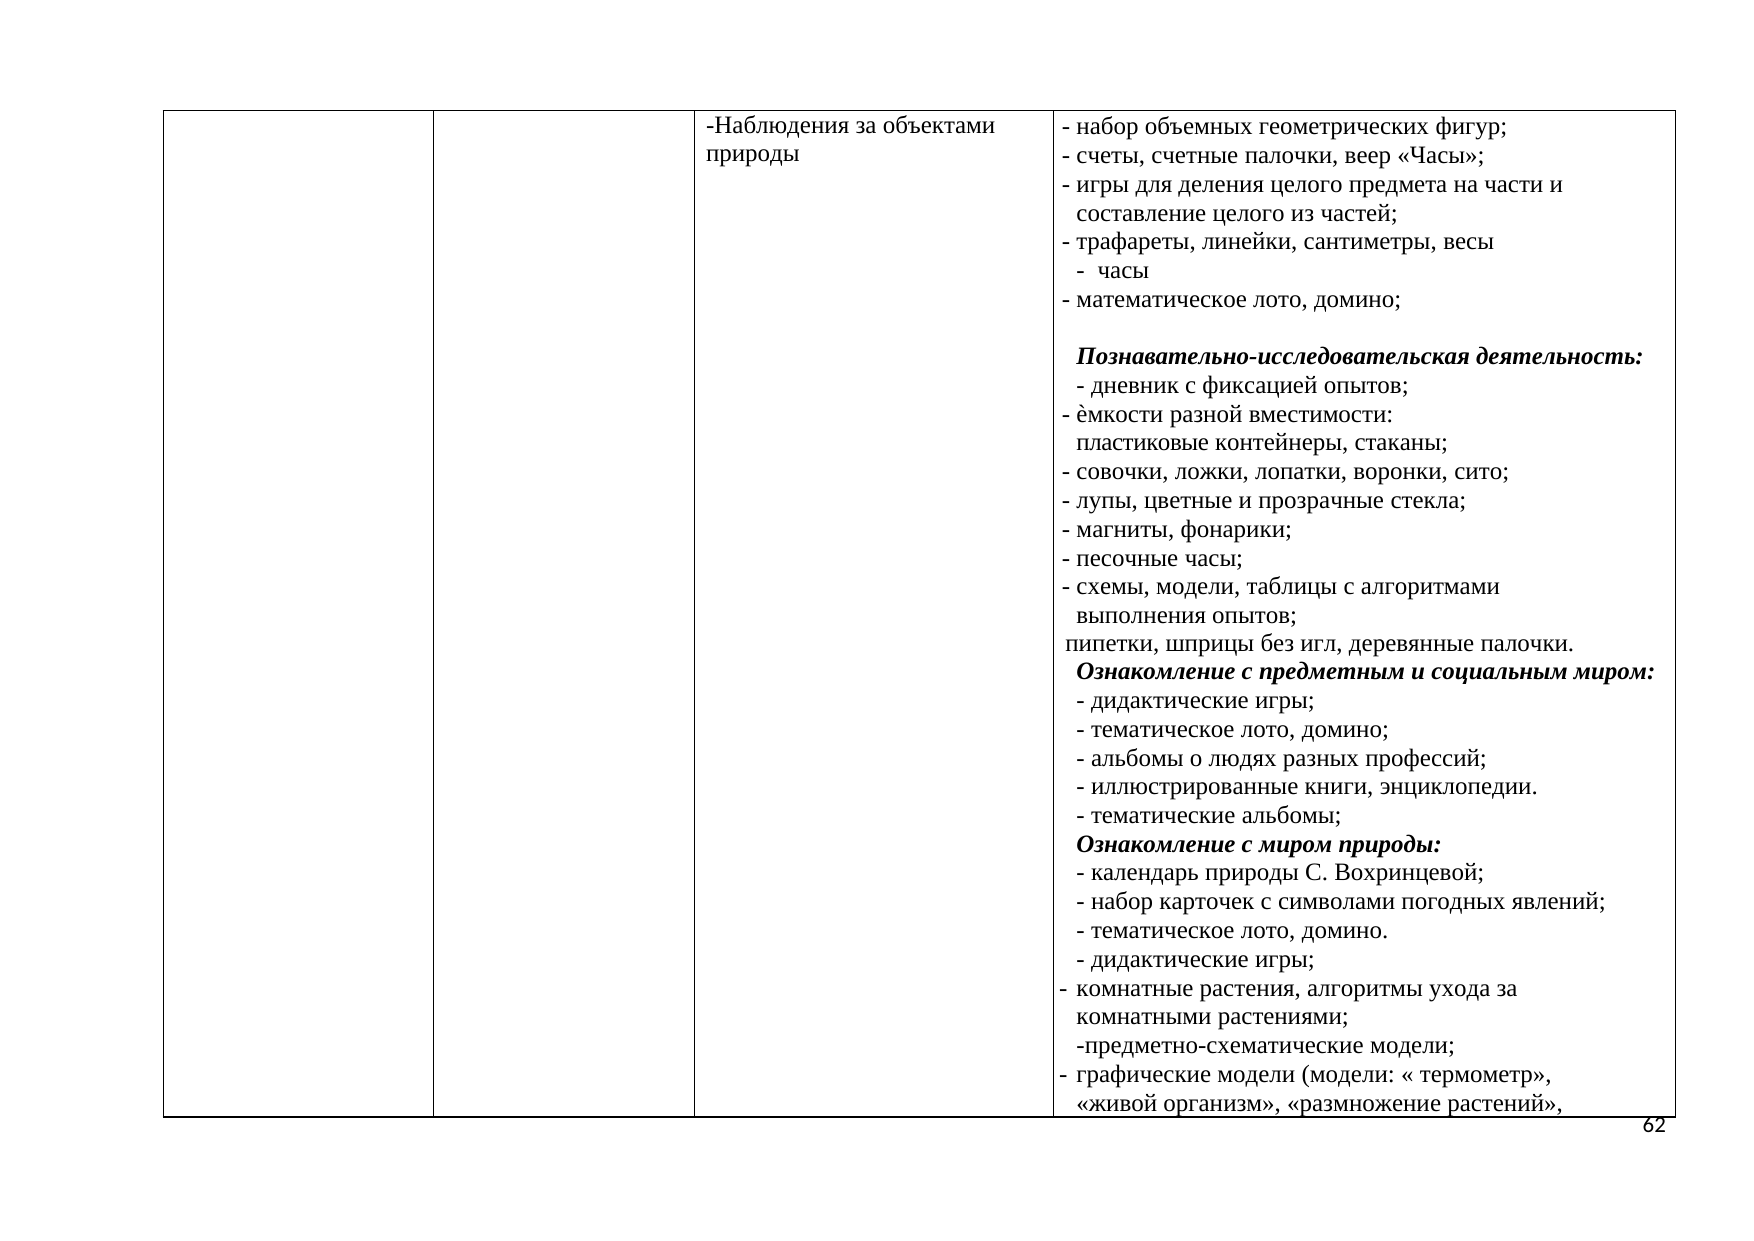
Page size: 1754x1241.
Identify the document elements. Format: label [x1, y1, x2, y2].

table_cell [695, 111, 1053, 1116]
table_cell [1054, 111, 1675, 1116]
table_cell [434, 111, 694, 1116]
table_cell [164, 111, 433, 1116]
